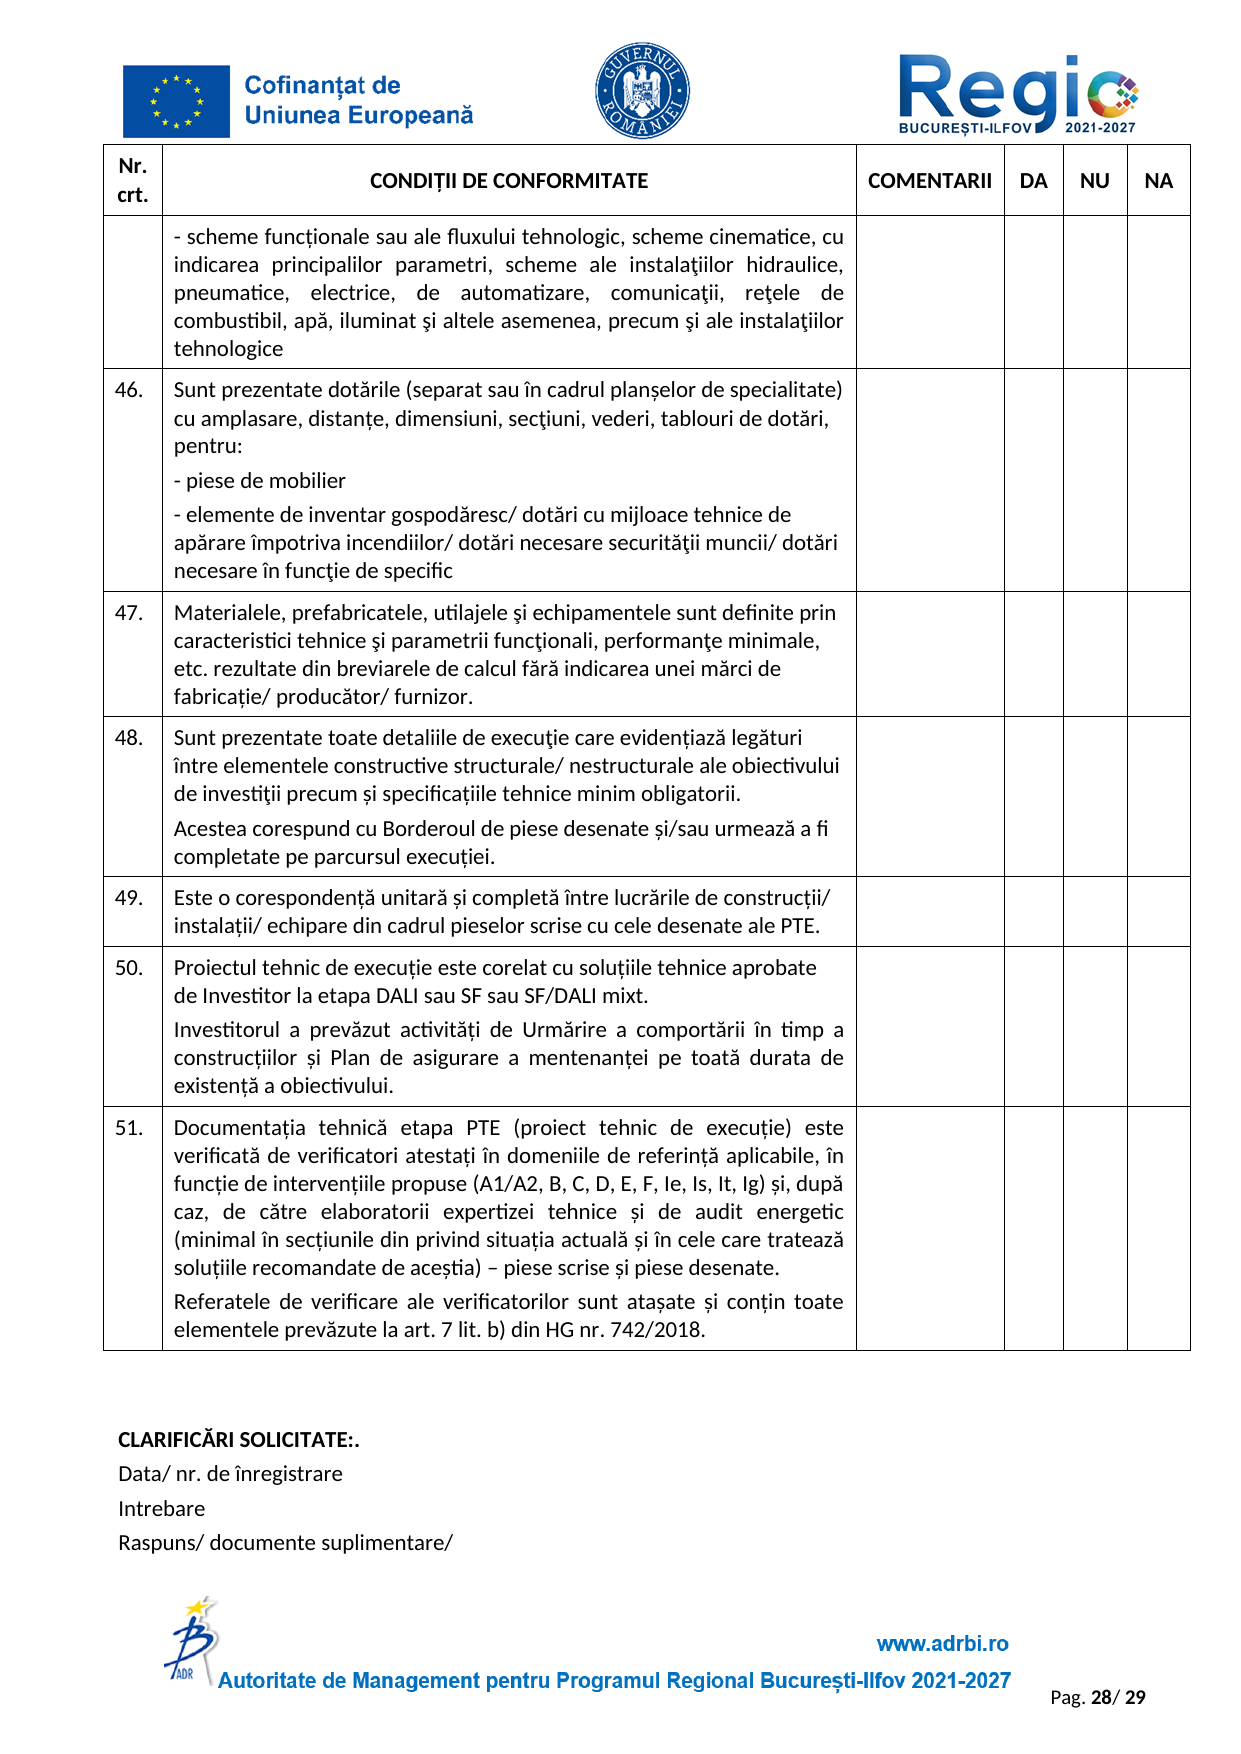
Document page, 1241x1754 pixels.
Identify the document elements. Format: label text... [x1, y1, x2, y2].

table_cell [104, 717, 162, 876]
table_header NU [1064, 145, 1127, 215]
text Intrebare [118, 1494, 1152, 1522]
table_cell Proiectul tehnic de execuție este corelat cu soluțiile tehnice aprobate de Investitor la etapa DALI sau SF sau SF/DALI mixt. Investitorul a prevăzut activități de Urmărire a comportării în timp a construcțiilor și Plan de asigurare a mentenanței pe toată durata de existență a obiectivului. [163, 947, 856, 1106]
table_cell [1064, 369, 1127, 591]
table_cell [104, 877, 162, 946]
text CLARIFICĂRI SOLICITATE:. [118, 1425, 1152, 1453]
table_cell [857, 592, 1004, 716]
table_cell [857, 717, 1004, 876]
table_cell [1128, 717, 1190, 876]
table_cell Este o corespondență unitară și completă între lucrările de construcții/ instalații/ echipare din cadrul pieselor scrise cu cele desenate ale PTE. [163, 877, 856, 946]
table_cell [1128, 877, 1190, 946]
table_cell [1005, 592, 1063, 716]
table_cell [1128, 947, 1190, 1106]
text Data/ nr. de înregistrare [118, 1459, 1152, 1488]
table_cell [1064, 947, 1127, 1106]
table_cell Sunt prezentate dotările (separat sau în cadrul planșelor de specialitate) cu amplasare, distanțe, dimensiuni, secţiuni, vederi, tablouri de dotări, pentru: - piese de mobilier - elemente de inventar gospodăresc/ dotări cu mijloace tehnice de apărare împotriva incendiilor/ dotări necesare securităţii muncii/ dotări necesare în funcţie de specific [163, 369, 856, 591]
table_cell [1005, 216, 1063, 368]
table_cell [1005, 877, 1063, 946]
table_cell [1128, 592, 1190, 716]
table_cell [1064, 216, 1127, 368]
table_cell [1064, 717, 1127, 876]
table_cell [1064, 1107, 1127, 1349]
table_cell [857, 947, 1004, 1106]
picture [118, 41, 1141, 144]
table_cell [1005, 947, 1063, 1106]
table_cell [1064, 592, 1127, 716]
table_cell [104, 1107, 162, 1349]
table_cell [104, 947, 162, 1106]
table_cell [1005, 1107, 1063, 1349]
table_header DA [1005, 145, 1063, 215]
table_cell [104, 369, 162, 591]
table_header NA [1128, 145, 1190, 215]
table_cell [857, 369, 1004, 591]
table_cell [1005, 717, 1063, 876]
table_cell [1128, 1107, 1190, 1349]
table_cell Sunt prezentate toate detaliile de execuţie care evidențiază legături între elementele constructive structurale/ nestructurale ale obiectivului de investiţii precum și specificațiile tehnice minim obligatorii. Acestea corespund cu Borderoul de piese desenate și/sau urmează a fi completate pe parcursul execuției. [163, 717, 856, 876]
table_header Nr. crt. [104, 145, 162, 215]
table_cell [1064, 877, 1127, 946]
table_cell Documentația tehnică etapa PTE (proiect tehnic de execuție) este verificată de verificatori atestați în domeniile de referință aplicabile, în funcție de intervențiile propuse (A1/A2, B, C, D, E, F, Ie, Is, It, Ig) și, după caz, de către elaboratorii expertizei tehnice și de audit energetic (minimal în secțiunile din privind situația actuală și în cele care tratează soluțiile recomandate de aceștia) – piese scrise și piese desenate. Referatele de verificare ale verificatorilor sunt atașate și conțin toate elementele prevăzute la art. 7 lit. b) din HG nr. 742/2018. [163, 1107, 856, 1349]
table_cell [1128, 216, 1190, 368]
table_header COMENTARII [857, 145, 1004, 215]
table_cell Materialele, prefabricatele, utilajele şi echipamentele sunt definite prin caracteristici tehnice şi parametrii funcţionali, performanţe minimale, etc. rezultate din breviarele de calcul fără indicarea unei mărci de fabricație/ producător/ furnizor. [163, 592, 856, 716]
table_cell [857, 1107, 1004, 1349]
table_cell [104, 216, 162, 368]
table_cell [857, 877, 1004, 946]
table_cell [104, 592, 162, 716]
table_header CONDIȚII DE CONFORMITATE [163, 145, 856, 215]
table_cell [1005, 369, 1063, 591]
picture [124, 1593, 1051, 1705]
text Raspuns/ documente suplimentare/ [118, 1528, 1152, 1556]
table_cell [1128, 369, 1190, 591]
table_cell [857, 216, 1004, 368]
